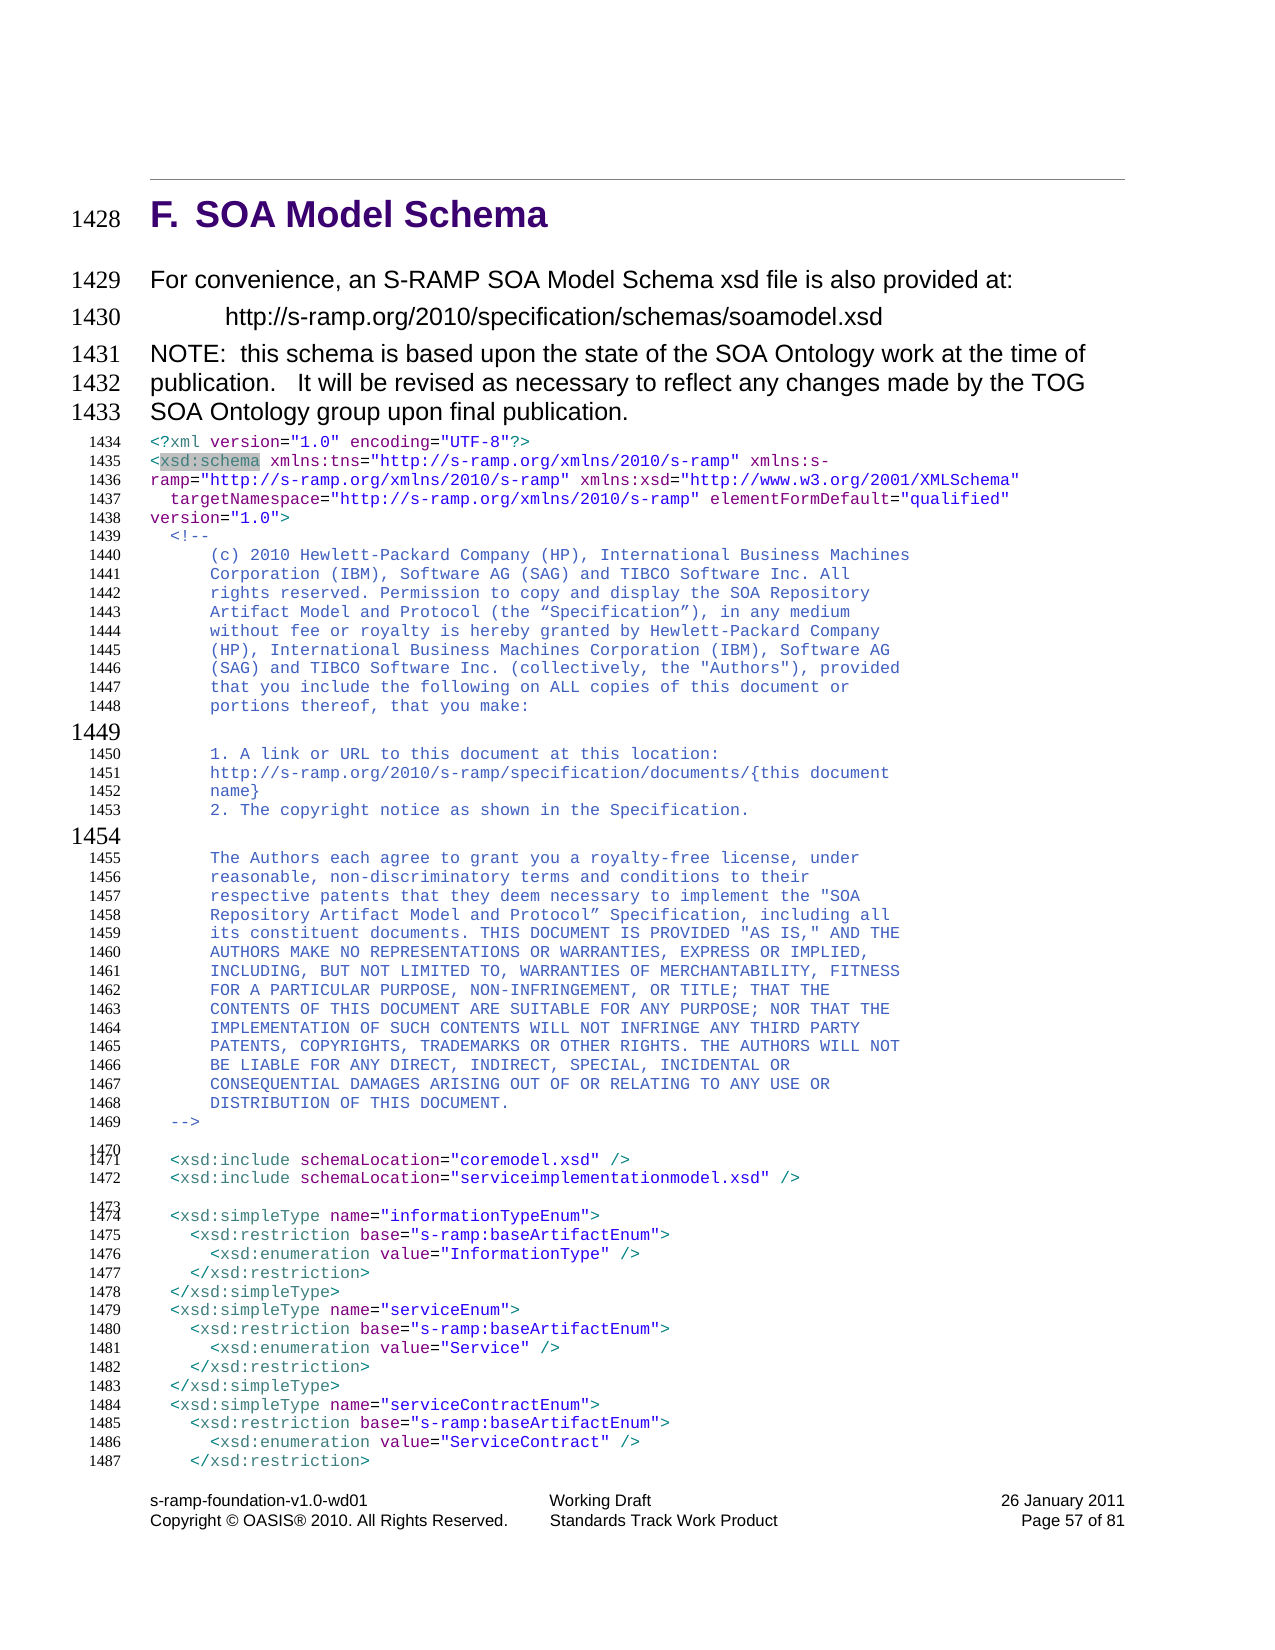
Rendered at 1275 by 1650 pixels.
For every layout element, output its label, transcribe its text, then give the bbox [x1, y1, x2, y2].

text Corporation (IBM), Software AG (SAG) and TIBCO Software Inc. All [150, 566, 1125, 584]
text <xsd:include schemaLocation="coremodel.xsd" /> [150, 1151, 1125, 1170]
text </xsd:simpleType> [150, 1283, 1125, 1302]
text <xsd:enumeration value="Service" /> [150, 1340, 1125, 1358]
text </xsd:restriction> [150, 1453, 1125, 1472]
subtitle SOA Model Schema [150, 180, 1125, 236]
text </xsd:simpleType> [150, 1377, 1125, 1396]
text targetNamespace="http://s-ramp.org/xmlns/2010/s-ramp" elementFormDefault="qualified" version="1.0"> [150, 490, 1125, 528]
text <xsd:schema xmlns:tns="http://s-ramp.org/xmlns/2010/s-ramp" xmlns:s-ramp="http://s-ramp.org/xmlns/2010/s-ramp" xmlns:xsd="http://www.w3.org/2001/XMLSchema" [150, 453, 1125, 490]
text INCLUDING, BUT NOT LIMITED TO, WARRANTIES OF MERCHANTABILITY, FITNESS [150, 963, 1125, 981]
text BE LIABLE FOR ANY DIRECT, INDIRECT, SPECIAL, INCIDENTAL OR [150, 1057, 1125, 1076]
text rights reserved. Permission to copy and display the SOA Repository [150, 584, 1125, 603]
text CONTENTS OF THIS DOCUMENT ARE SUITABLE FOR ANY PURPOSE; NOR THAT THE [150, 1000, 1125, 1019]
text (HP), International Business Machines Corporation (IBM), Software AG [150, 641, 1125, 660]
text NOTE: this schema is based upon the state of the SOA Ontology work at the time of publication. It will be revised as necessary to reflect any changes made by the TOG SOA Ontology group upon final publication. [150, 339, 1125, 425]
text The Authors each agree to grant you a royalty-free license, under [150, 849, 1125, 868]
text its constituent documents. THIS DOCUMENT IS PROVIDED "AS IS," AND THE [150, 925, 1125, 944]
text that you include the following on ALL copies of this document or [150, 679, 1125, 698]
text <xsd:simpleType name="informationTypeEnum"> [150, 1208, 1125, 1227]
text name} [150, 783, 1125, 802]
text (SAG) and TIBCO Software Inc. (collectively, the "Authors"), provided [150, 660, 1125, 679]
text 1. A link or URL to this document at this location: [150, 745, 1125, 764]
text <xsd:simpleType name="serviceContractEnum"> [150, 1396, 1125, 1415]
text </xsd:restriction> [150, 1264, 1125, 1283]
text respective patents that they deem necessary to implement the "SOA [150, 887, 1125, 906]
text </xsd:restriction> [150, 1358, 1125, 1377]
text <!-- [150, 528, 1125, 547]
text IMPLEMENTATION OF SUCH CONTENTS WILL NOT INFRINGE ANY THIRD PARTY [150, 1019, 1125, 1038]
text <xsd:include schemaLocation="serviceimplementationmodel.xsd" /> [150, 1170, 1125, 1189]
text (c) 2010 Hewlett-Packard Company (HP), International Business Machines [150, 547, 1125, 566]
text reasonable, non-discriminatory terms and conditions to their [150, 868, 1125, 887]
text http://s-ramp.org/2010/s-ramp/specification/documents/{this document [150, 764, 1125, 783]
text AUTHORS MAKE NO REPRESENTATIONS OR WARRANTIES, EXPRESS OR IMPLIED, [150, 944, 1125, 963]
text <xsd:enumeration value="InformationType" /> [150, 1245, 1125, 1264]
text PATENTS, COPYRIGHTS, TRADEMARKS OR OTHER RIGHTS. THE AUTHORS WILL NOT [150, 1038, 1125, 1057]
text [150, 1415, 1125, 1434]
text 2. The copyright notice as shown in the Specification. [150, 802, 1125, 821]
text FOR A PARTICULAR PURPOSE, NON-INFRINGEMENT, OR TITLE; THAT THE [150, 981, 1125, 1000]
text For convenience, an S-RAMP SOA Model Schema xsd file is also provided at: [150, 265, 1125, 294]
text http://s-ramp.org/2010/specification/schemas/soamodel.xsd [225, 302, 1125, 331]
text <xsd:restriction base="s-ramp:baseArtifactEnum"> [150, 1227, 1125, 1245]
text Artifact Model and Protocol (the “Specification”), in any medium [150, 603, 1125, 622]
text <xsd:simpleType name="serviceEnum"> [150, 1302, 1125, 1321]
text without fee or royalty is hereby granted by Hewlett-Packard Company [150, 622, 1125, 641]
text Repository Artifact Model and Protocol” Specification, including all [150, 906, 1125, 925]
text portions thereof, that you make: [150, 698, 1125, 717]
text <xsd:restriction base="s-ramp:baseArtifactEnum"> [150, 1321, 1125, 1340]
text CONSEQUENTIAL DAMAGES ARISING OUT OF OR RELATING TO ANY USE OR [150, 1076, 1125, 1094]
text <?xml version="1.0" encoding="UTF-8"?> [150, 434, 1125, 453]
text DISTRIBUTION OF THIS DOCUMENT. [150, 1094, 1125, 1113]
text --> [150, 1113, 1125, 1132]
text <xsd:enumeration value="ServiceContract" /> [150, 1434, 1125, 1453]
